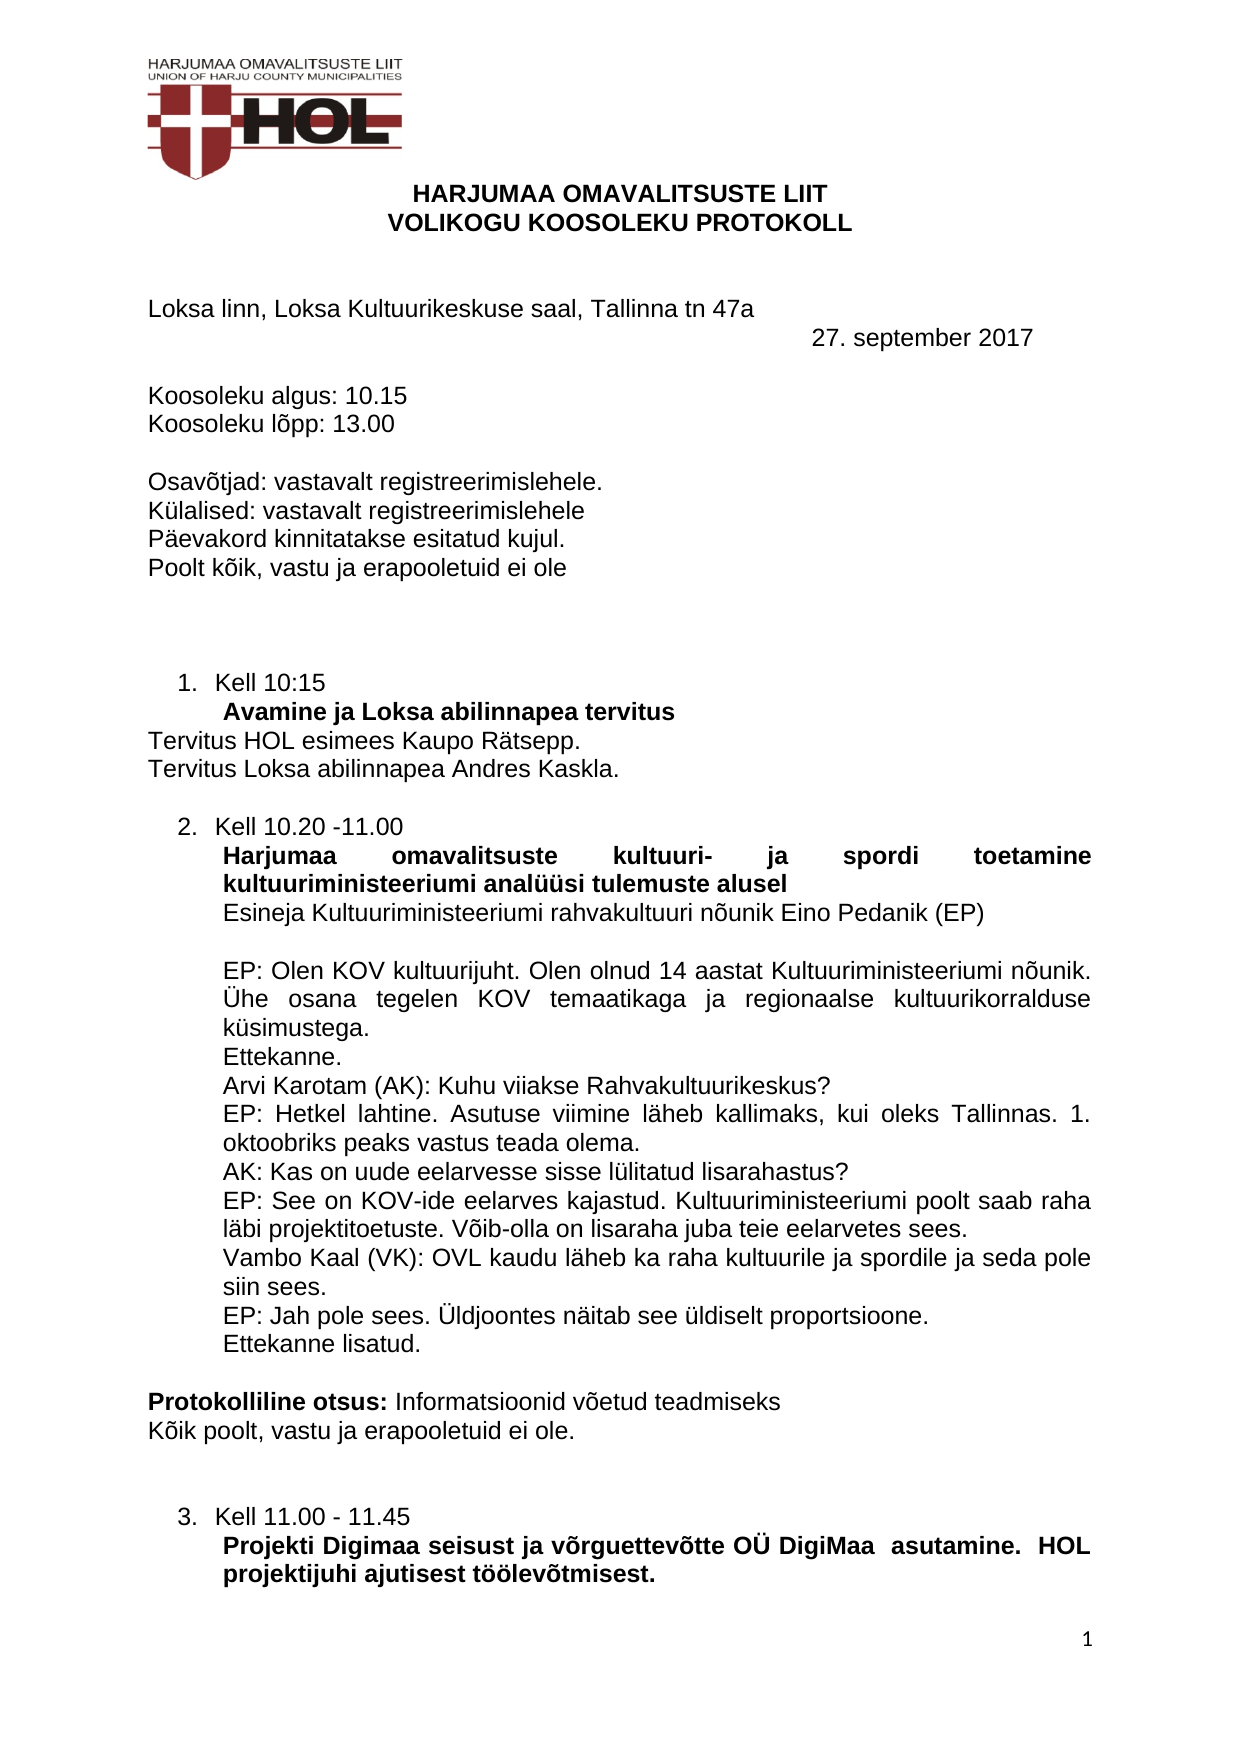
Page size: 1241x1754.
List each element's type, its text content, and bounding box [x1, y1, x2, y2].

text 27. september 2017 [738, 323, 1093, 352]
text Külalised: vastavalt registreerimislehele [148, 496, 1093, 524]
list Kell 10:15 [177, 668, 1093, 697]
text Ettekanne lisatud. [223, 1329, 1093, 1358]
text Tervitus Loksa abilinnapea Andres Kaskla. [148, 754, 1093, 783]
picture [147, 59, 403, 180]
text VOLIKOGU KOOSOLEKU PROTOKOLL [148, 208, 1093, 237]
text Vambo Kaal (VK): OVL kaudu läheb ka raha kultuurile ja spordile ja seda pole siin sees. [223, 1243, 1093, 1301]
text Projekti Digimaa seisust ja võrguettevõtte OÜ DigiMaa asutamine. HOL projektijuhi ajutisest töölevõtmisest. [223, 1531, 1093, 1588]
text Tervitus HOL esimees Kaupo Rätsepp. [148, 726, 1093, 754]
text EP: See on KOV-ide eelarves kajastud. Kultuuriministeeriumi poolt saab raha läbi projektitoetuste. Võib-olla on lisaraha juba teie eelarvetes sees. [223, 1186, 1093, 1243]
text EP: Hetkel lahtine. Asutuse viimine läheb kallimaks, kui oleks Tallinnas. 1. oktoobriks peaks vastus teada olema. [223, 1099, 1093, 1157]
list Kell 11.00 - 11.45 [177, 1502, 1093, 1531]
text EP: Olen KOV kultuurijuht. Olen olnud 14 aastat Kultuuriministeeriumi nõunik. Ühe osana tegelen KOV temaatikaga ja regionaalse kultuurikorralduse küsimustega. [223, 956, 1093, 1042]
text Esineja Kultuuriministeeriumi rahvakultuuri nõunik Eino Pedanik (EP) [223, 898, 1093, 927]
text Loksa linn, Loksa Kultuurikeskuse saal, Tallinna tn 47a [148, 294, 1093, 323]
text Protokolliline otsus: Informatsioonid võetud teadmiseks [148, 1387, 1093, 1416]
text EP: Jah pole sees. Üldjoontes näitab see üldiselt proportsioone. [223, 1301, 1093, 1329]
list Kell 10.20 -11.00 [177, 812, 1093, 841]
text AK: Kas on uude eelarvesse sisse lülitatud lisarahastus? [223, 1157, 1093, 1186]
text Poolt kõik, vastu ja erapooletuid ei ole [148, 553, 1093, 582]
text Kõik poolt, vastu ja erapooletuid ei ole. [148, 1416, 1093, 1444]
text Päevakord kinnitatakse esitatud kujul. [148, 524, 1093, 553]
text Avamine ja Loksa abilinnapea tervitus [223, 697, 1093, 726]
text HARJUMAA OMAVALITSUSTE LIIT [148, 179, 1093, 208]
text Koosoleku algus: 10.15 [148, 381, 1093, 409]
text Osavõtjad: vastavalt registreerimislehele. [148, 467, 1093, 496]
text Harjumaa omavalitsuste kultuuri- ja spordi toetamine kultuuriministeeriumi analüüsi tulemuste alusel [223, 841, 1093, 898]
text Koosoleku lõpp: 13.00 [148, 409, 1093, 438]
text Arvi Karotam (AK): Kuhu viiakse Rahvakultuurikeskus? [223, 1071, 1093, 1099]
text Ettekanne. [223, 1042, 1093, 1071]
